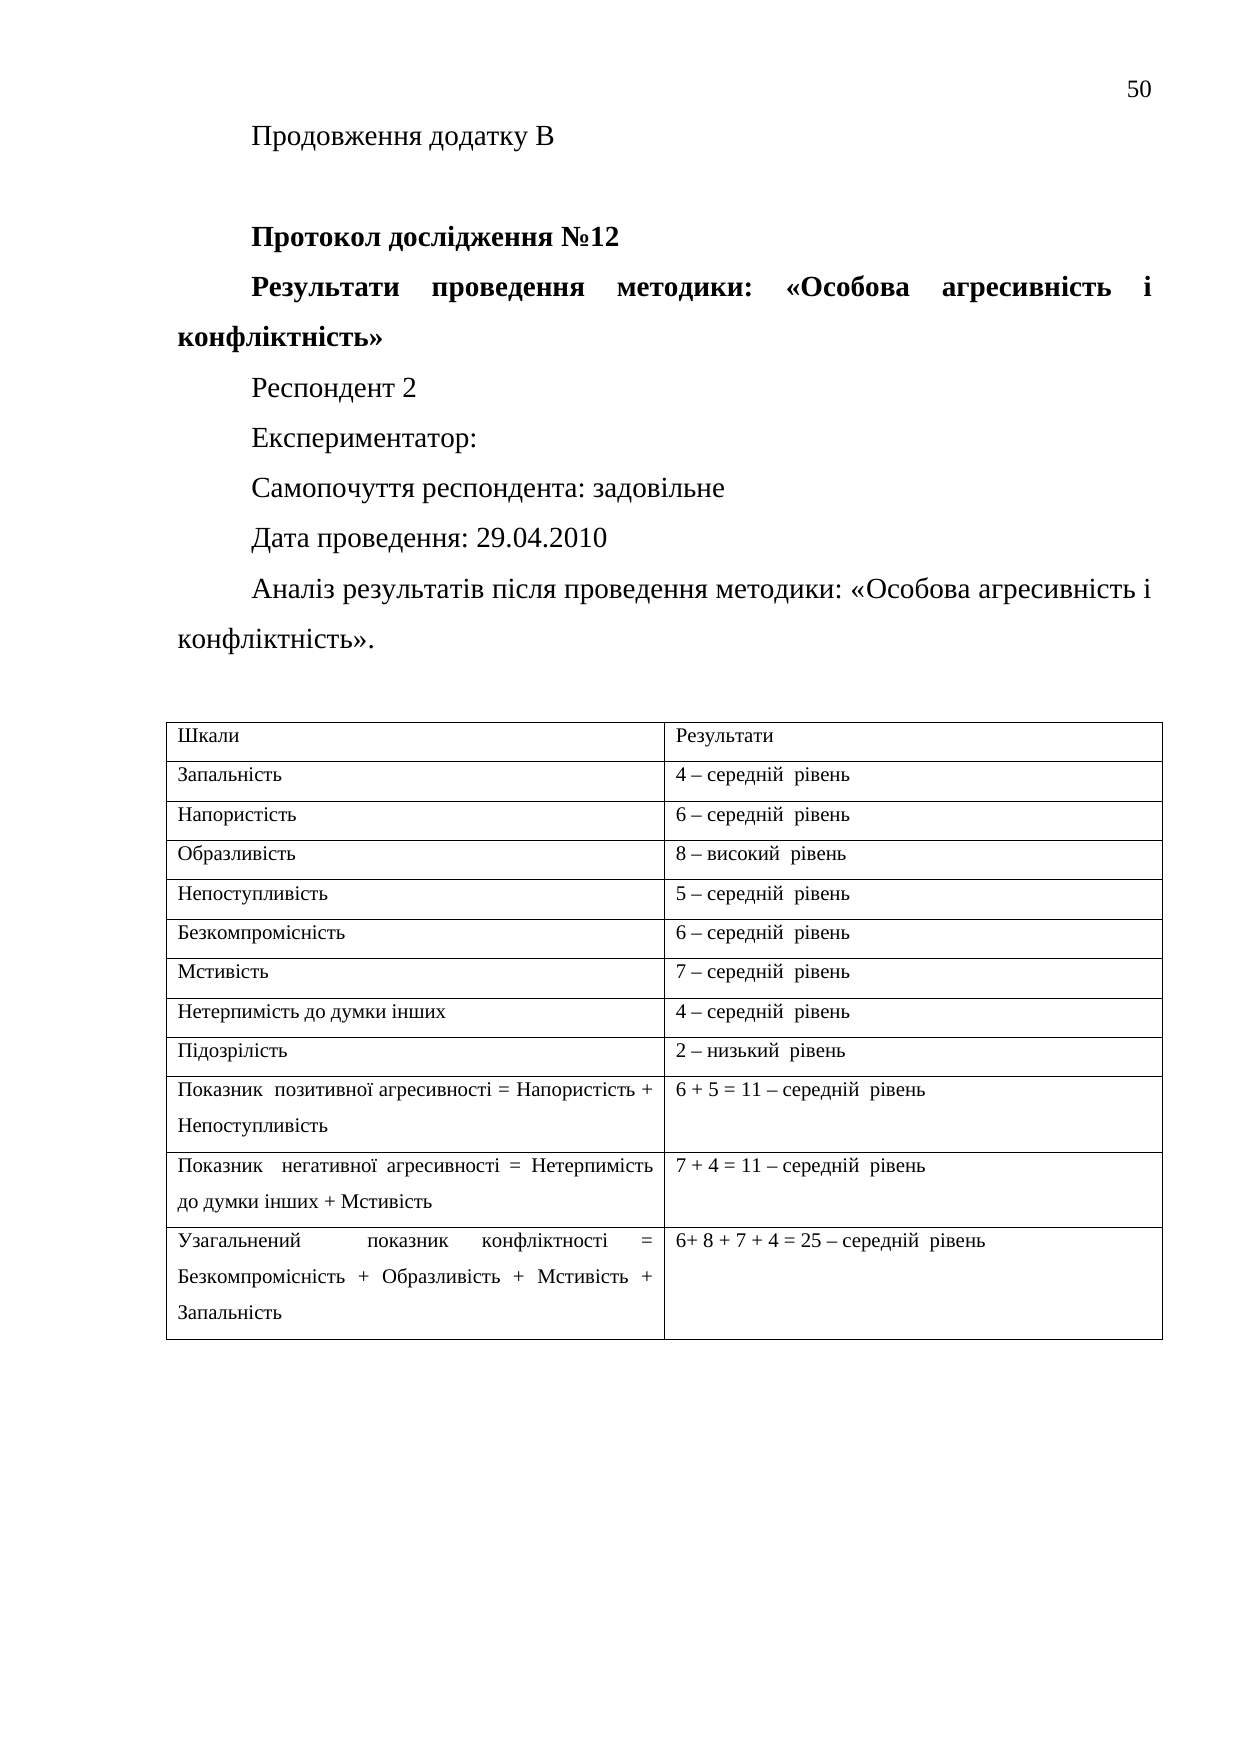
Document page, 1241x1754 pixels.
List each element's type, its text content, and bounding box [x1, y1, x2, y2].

text Експериментатор: [177, 420, 1152, 453]
table_cell 2 – низький рівень [665, 1038, 1162, 1076]
table_cell 8 – високий рівень [665, 841, 1162, 879]
table_cell 6+ 8 + 7 + 4 = 25 – середній рівень [665, 1228, 1162, 1338]
table_cell 4 – середній рівень [665, 999, 1162, 1037]
table_cell 4 – середній рівень [665, 762, 1162, 801]
table_cell Нетерпимість до думки інших [167, 999, 664, 1037]
table_cell 7 + 4 = 11 – середній рівень [665, 1153, 1162, 1227]
table_header Результати [665, 723, 1162, 761]
table_cell Мстивість [167, 959, 664, 997]
table_cell Показник позитивної агресивності = Напористість + Непоступливість [167, 1077, 664, 1152]
table_cell 6 – середній рівень [665, 802, 1162, 840]
table_cell Узагальнений показник конфліктності = Безкомпромісність + Образливість + Мстивість + Запальність [167, 1228, 664, 1338]
table_cell 6 + 5 = 11 – середній рівень [665, 1077, 1162, 1152]
text Дата проведення: 29.04.2010 [177, 521, 1152, 554]
table_cell Показник негативної агресивності = Нетерпимість до думки інших + Мстивість [167, 1153, 664, 1227]
text Протокол дослідження №12 [177, 219, 1152, 252]
table_cell Запальність [167, 762, 664, 801]
text Результати проведення методики: «Особова агресивність і конфліктність» [177, 269, 1152, 353]
text Аналіз результатів після проведення методики: «Особова агресивність і конфліктність». [177, 571, 1152, 655]
table_cell Образливість [167, 841, 664, 879]
table_cell Безкомпромісність [167, 920, 664, 958]
text Продовження додатку В [177, 118, 1152, 152]
table_cell Непоступливість [167, 880, 664, 919]
table_cell Підозрілість [167, 1038, 664, 1076]
table_cell 6 – середній рівень [665, 920, 1162, 958]
text Респондент 2 [177, 370, 1152, 403]
table_cell 5 – середній рівень [665, 880, 1162, 919]
text Самопочуття респондента: задовільне [177, 470, 1152, 504]
table_header Шкали [167, 723, 664, 761]
table_cell 7 – середній рівень [665, 959, 1162, 997]
table_cell Напористість [167, 802, 664, 840]
